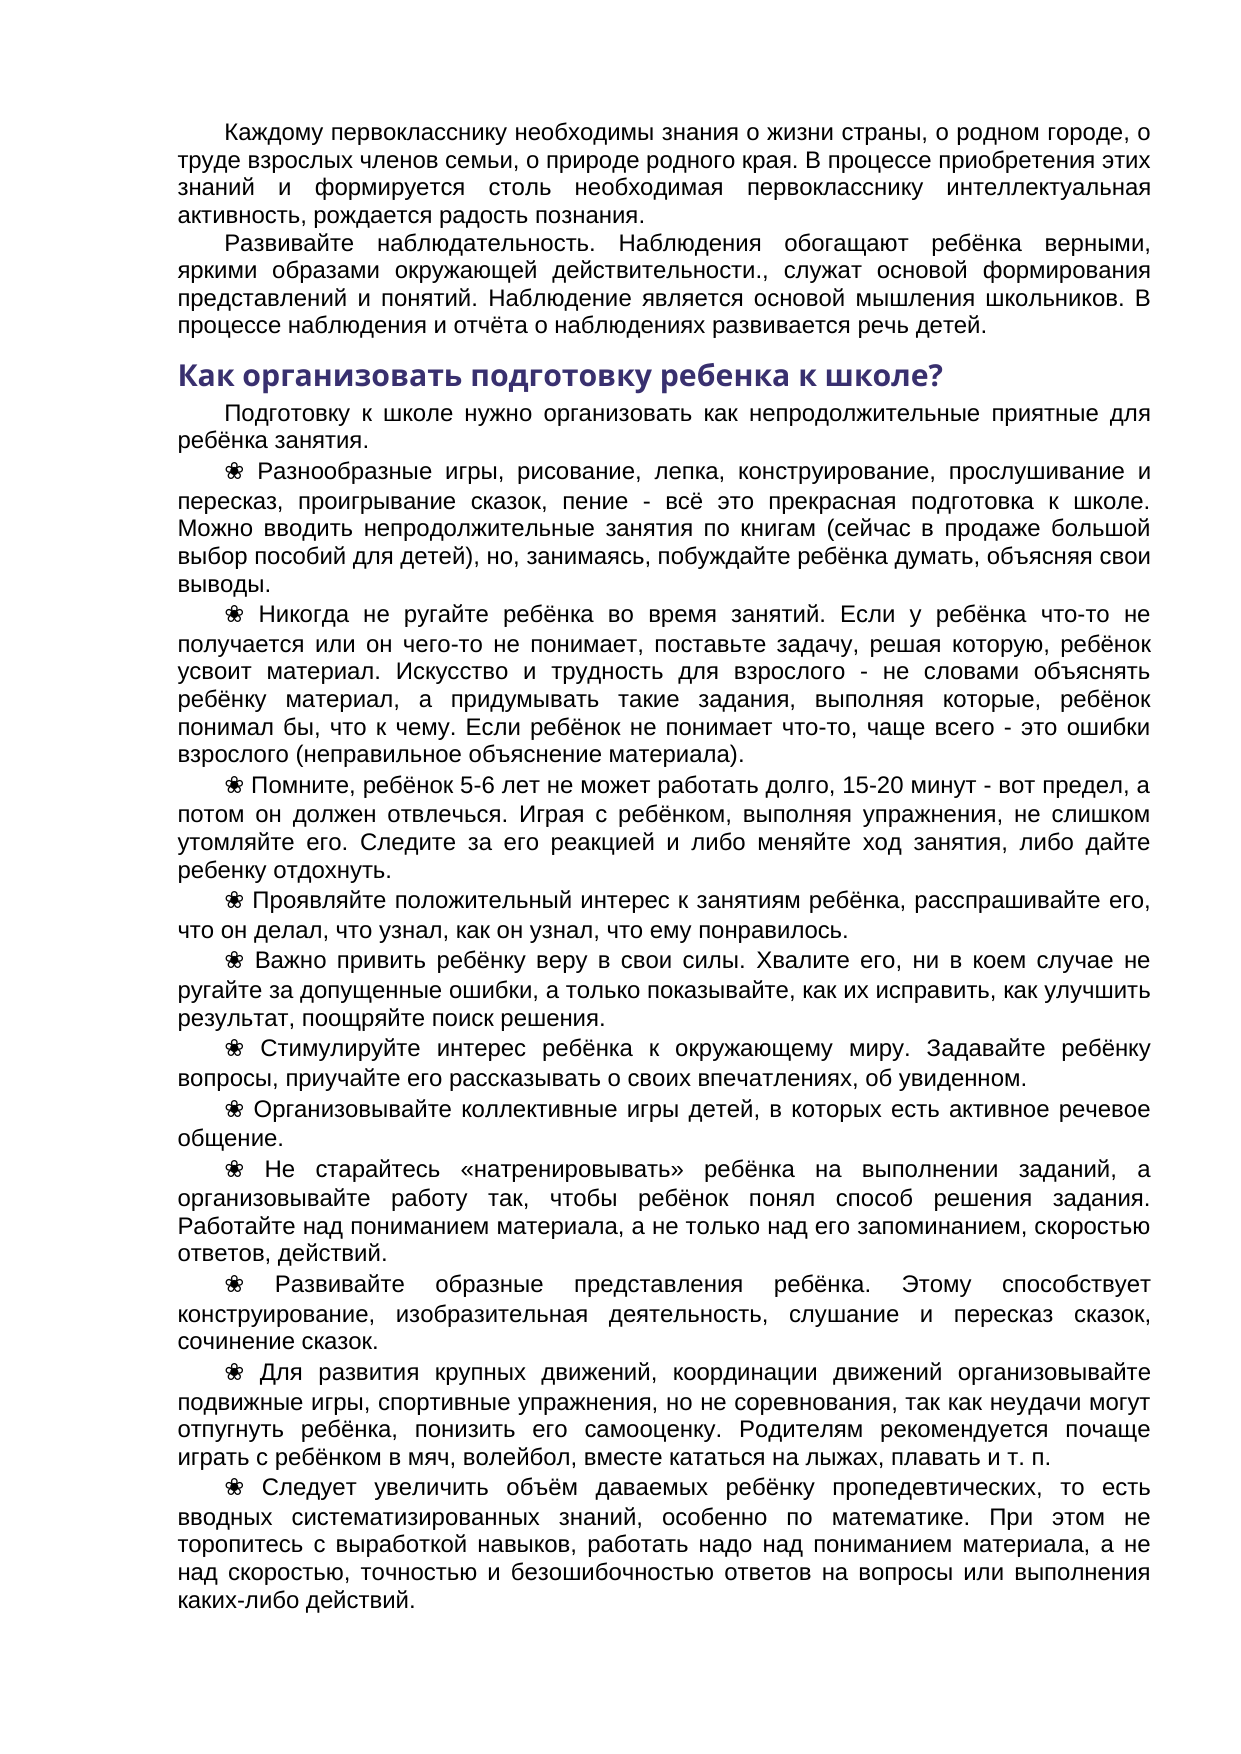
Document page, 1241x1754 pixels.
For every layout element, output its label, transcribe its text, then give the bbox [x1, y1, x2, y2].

text ❀ Никогда не ругайте ребёнка во время занятий. Если у ребёнка что-то не получается или он чего-то не понимает, поставьте задачу, решая которую, ребёнок усвоит материал. Искусство и трудность для взрослого - не словами объяснять ребёнку материал, а придумывать такие задания, выполняя которые, ребёнок понимал бы, что к чему. Если ребёнок не понимает что-то, чаще всего - это ошибки взрослого (неправильное объяснение материала). [177, 597, 1152, 768]
text Развивайте наблюдательность. Наблюдения обогащают ребёнка верными, яркими образами окружающей действительности., служат основой формирования представлений и понятий. Наблюдение является основой мышления школьников. В процессе наблюдения и отчёта о наблюдениях развивается речь детей. [177, 228, 1152, 339]
text ❀ Следует увеличить объём даваемых ребёнку пропедевтических, то есть вводных систематизированных знаний, особенно по математике. При этом не торопитесь с выработкой навыков, работать надо над пониманием материала, а не над скоростью, точностью и безошибочностью ответов на вопросы или выполнения каких-либо действий. [177, 1470, 1152, 1613]
text Как организовать подготовку ребенка к школе? [177, 354, 1152, 396]
text ❀ Организовывайте коллективные игры детей, в которых есть активное речевое общение. [177, 1091, 1152, 1152]
text ❀ Стимулируйте интерес ребёнка к окружающему миру. Задавайте ребёнку вопросы, приучайте его рассказывать о своих впечатлениях, об увиденном. [177, 1031, 1152, 1091]
text ❀ Для развития крупных движений, координации движений организовывайте подвижные игры, спортивные упражнения, но не соревнования, так как неудачи могут отпугнуть ребёнка, понизить его самооценку. Родителям рекомендуется почаще играть с ребёнком в мяч, волейбол, вместе кататься на лыжах, плавать и т. п. [177, 1355, 1152, 1470]
text Каждому первокласснику необходимы знания о жизни страны, о родном городе, о труде взрослых членов семьи, о природе родного края. В процессе приобретения этих знаний и формируется столь необходимая первокласснику интеллектуальная активность, рождается радость познания. [177, 118, 1152, 228]
text ❀ Не старайтесь «натренировывать» ребёнка на выполнении заданий, а организовывайте работу так, чтобы ребёнок понял способ решения задания. Работайте над пониманием материала, а не только над его запоминанием, скоростью ответов, действий. [177, 1152, 1152, 1267]
text ❀ Важно привить ребёнку веру в свои силы. Хвалите его, ни в коем случае не ругайте за допущенные ошибки, а только показывайте, как их исправить, как улучшить результат, поощряйте поиск решения. [177, 943, 1152, 1031]
text ❀ Проявляйте положительный интерес к занятиям ребёнка, расспрашивайте его, что он делал, что узнал, как он узнал, что ему понравилось. [177, 883, 1152, 943]
text ❀ Развивайте образные представления ребёнка. Этому способствует конструирование, изобразительная деятельность, слушание и пересказ сказок, сочинение сказок. [177, 1267, 1152, 1355]
text Подготовку к школе нужно организовать как непродолжительные приятные для ребёнка занятия. [177, 399, 1152, 454]
text ❀ Разнообразные игры, рисование, лепка, конструирование, прослушивание и пересказ, проигрывание сказок, пение - всё это прекрасная подготовка к школе. Можно вводить непродолжительные занятия по книгам (сейчас в продаже большой выбор пособий для детей), но, занимаясь, побуждайте ребёнка думать, объясняя свои выводы. [177, 454, 1152, 597]
text ❀ Помните, ребёнок 5-6 лет не может работать долго, 15-20 минут - вот предел, а потом он должен отвлечься. Играя с ребёнком, выполняя упражнения, не слишком утомляйте его. Следите за его реакцией и либо меняйте ход занятия, либо дайте ребенку отдохнуть. [177, 768, 1152, 883]
